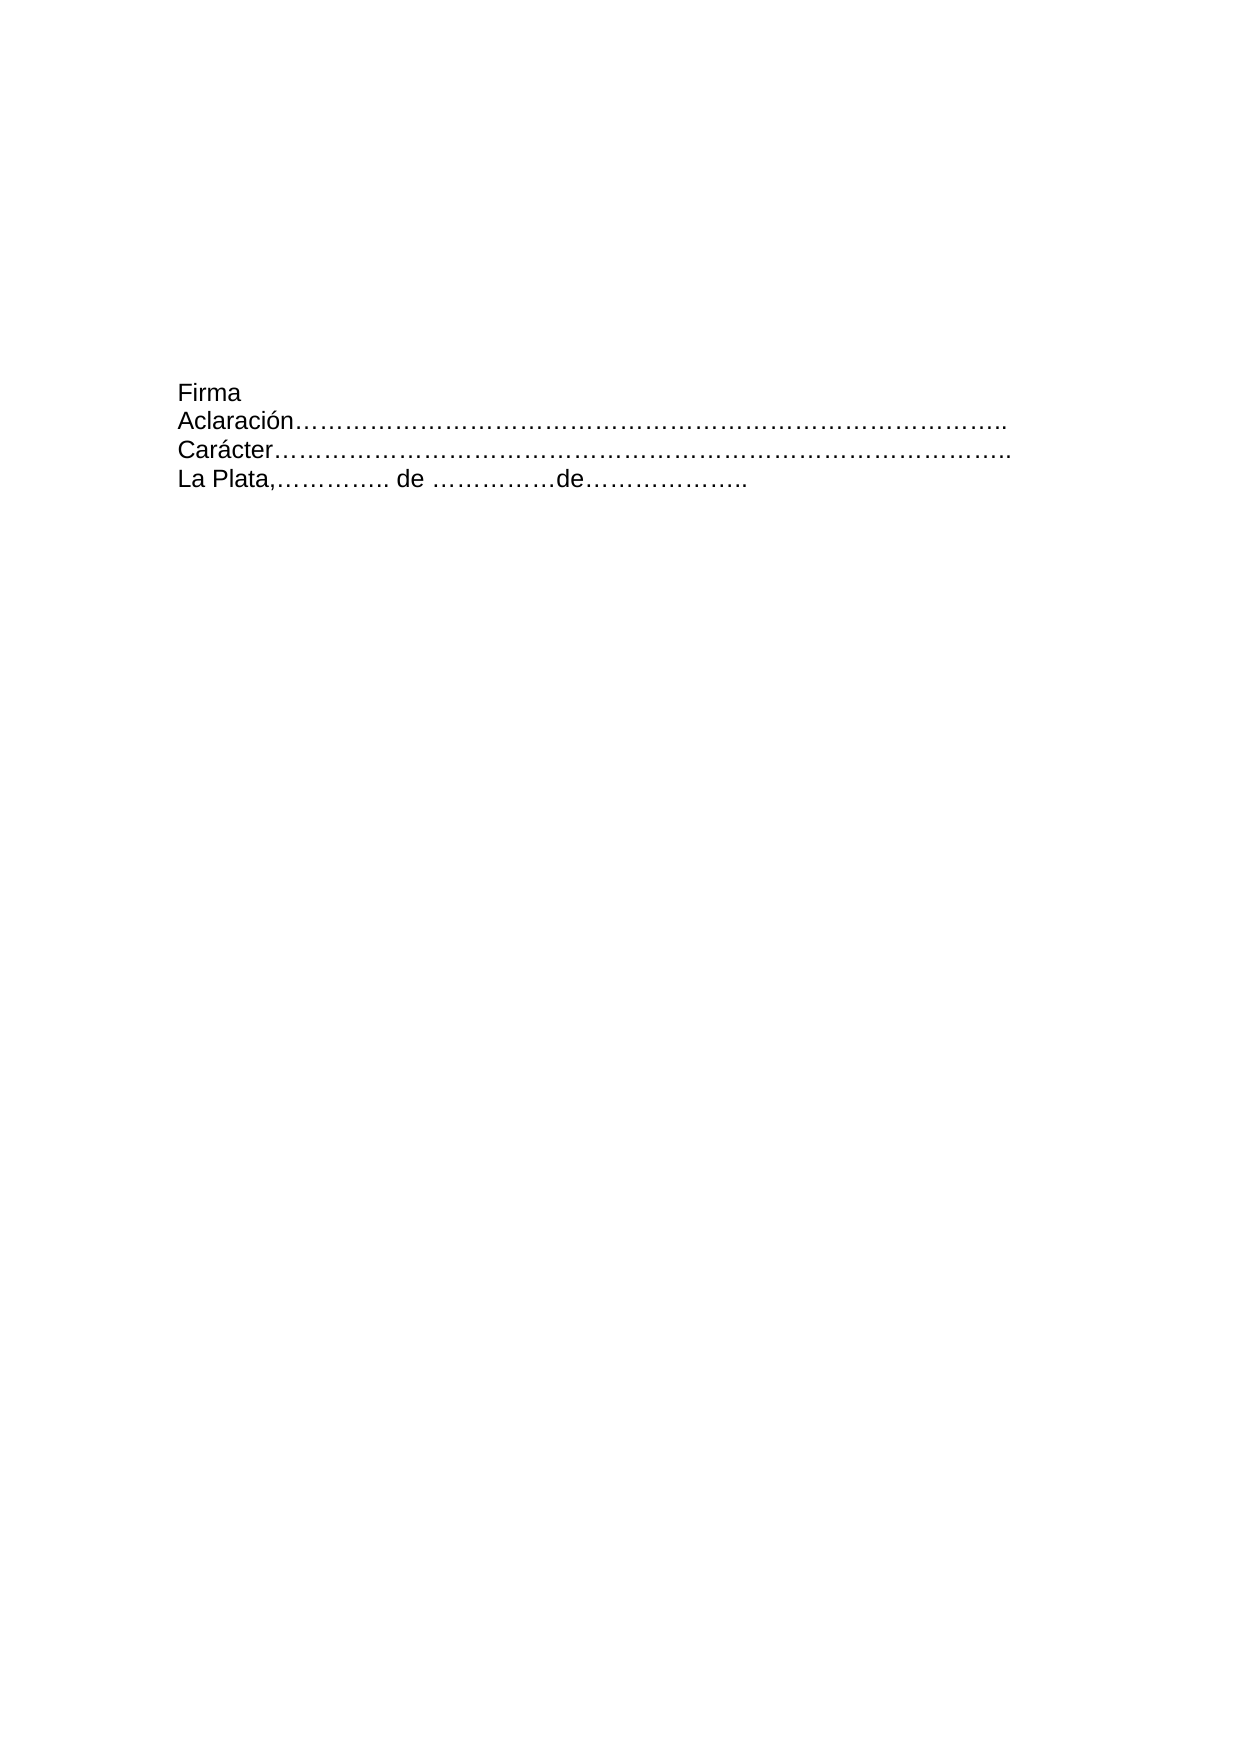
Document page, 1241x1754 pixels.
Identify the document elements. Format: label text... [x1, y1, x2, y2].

text Aclaración………………………………………………………………………….. [177, 406, 1048, 435]
text Firma [177, 378, 1048, 406]
text La Plata,………….. de ……………de……………….. [177, 464, 1048, 493]
text Carácter…………………………………………………………………………….. [177, 435, 1048, 464]
